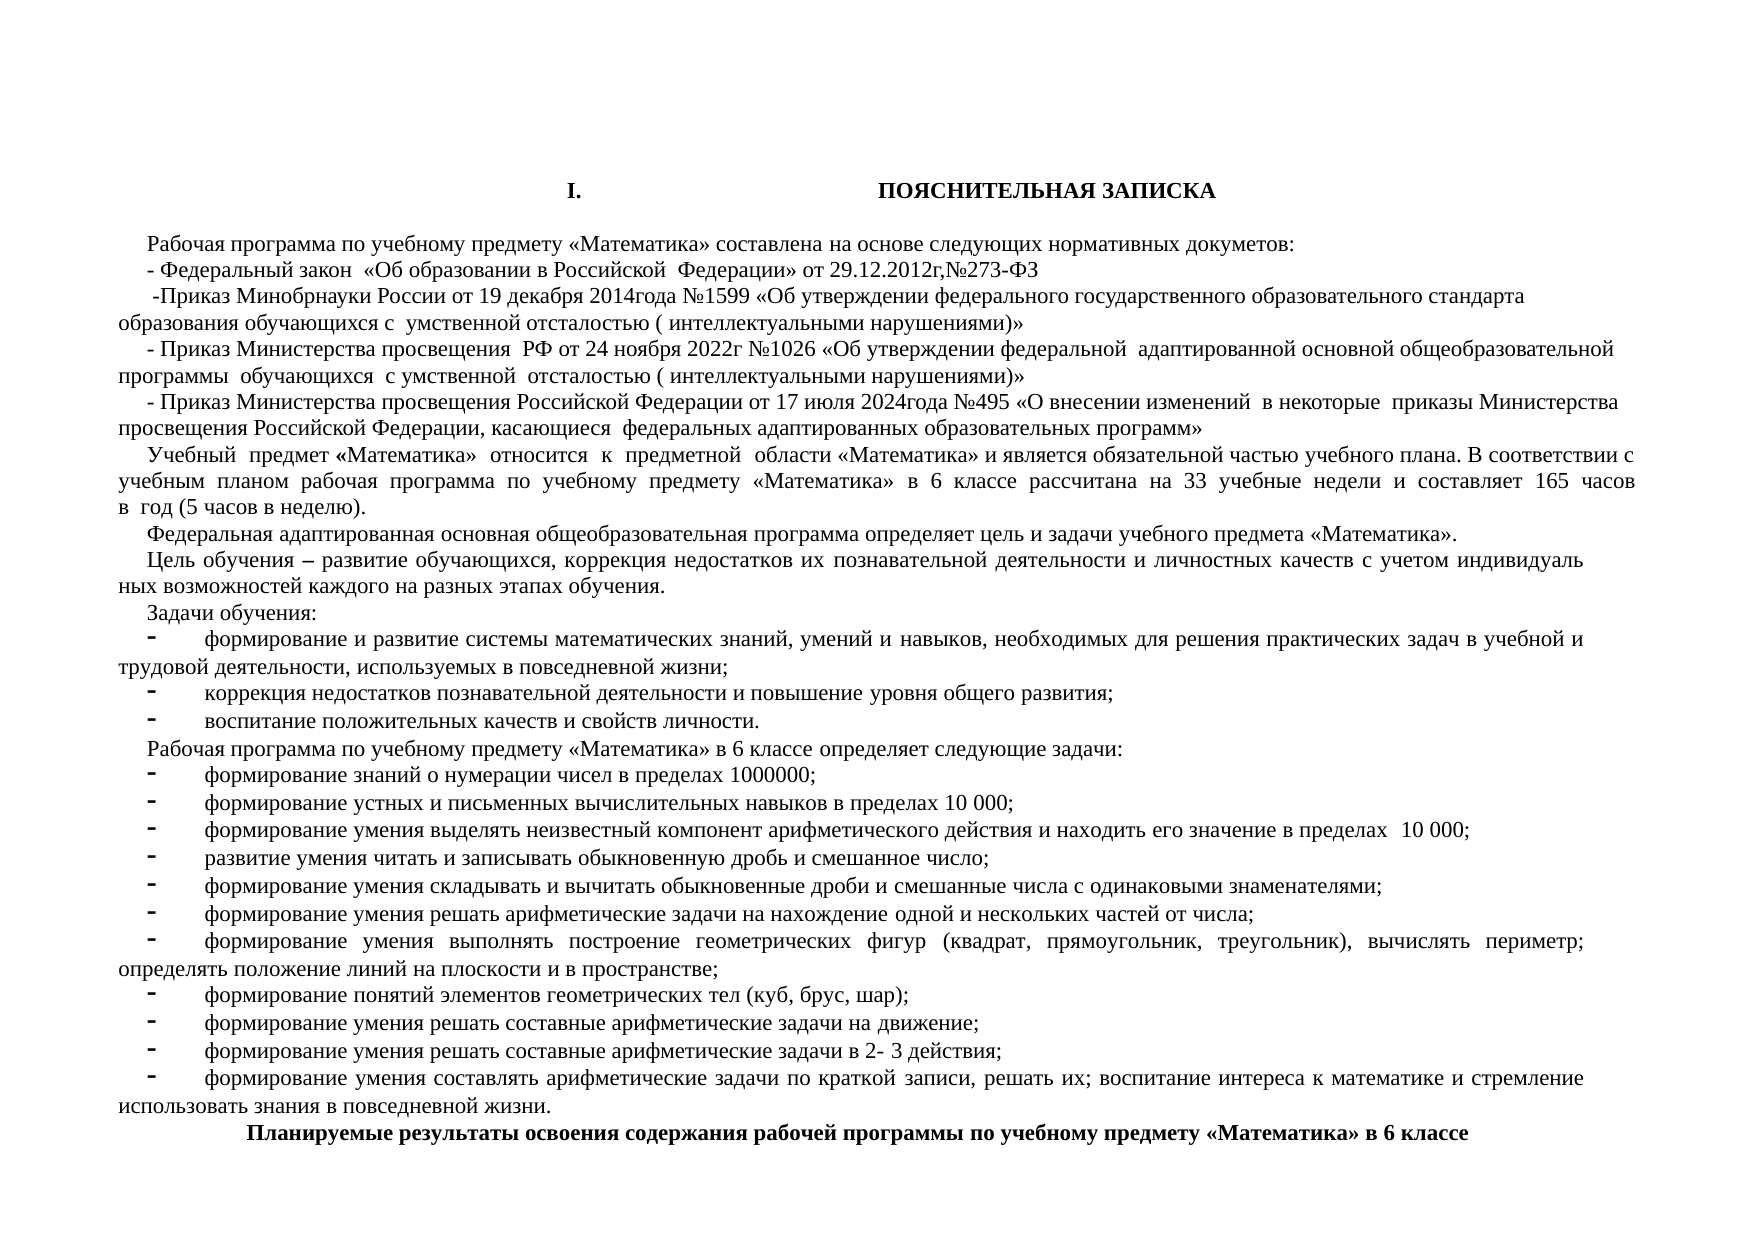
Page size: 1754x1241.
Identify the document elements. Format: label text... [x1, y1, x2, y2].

text - Приказ Министерства просвещения РФ от 24 ноября 2022г №1026 «Об утверждении федеральной адаптированной основной общеобразовательной программы обучающихся с умственной отсталостью ( интеллектуальными нарушениями)» [118, 335, 1636, 388]
list формирование понятий элементов геометрических тел (куб, брус, шар); [118, 981, 1584, 1009]
list воспитание положительных качеств и свойств личности. [118, 707, 1636, 735]
text Планируемые результаты освоения содержания рабочей программы по учебному предмету «Математика» в 6 классе [118, 1118, 1568, 1145]
text - Приказ Министерства просвещения Российской Федерации от 17 июля 2024года №495 «О внесении изменений в некоторые приказы Министерства просвещения Российской Федерации, касающиеся федеральных адаптированных образовательных программ» [118, 388, 1636, 441]
text -Приказ Минобрнауки России от 19 декабря 2014года №1599 «Об утверждении федерального государственного образовательного стандарта образования обучающихся с умственной отсталостью ( интеллектуальными нарушениями)» [118, 283, 1636, 335]
list ПОЯСНИТЕЛЬНАЯ ЗАПИСКА [118, 177, 1636, 203]
list коррекция недостатков познавательной деятельности и повышение уровня общего развития; [118, 679, 1584, 707]
text Задачи обучения: [118, 599, 1636, 625]
text Рабочая программа по учебному предмету «Математика» в 6 классе определяет следующие задачи: [118, 735, 1585, 761]
list формирование умения складывать и вычитать обыкновенные дроби и смешанные числа с одинаковыми знаменателями; [118, 872, 1584, 899]
list формирование и развитие системы математических знаний, умений и навыков, необходимых для решения практических задач в учебной и трудовой деятельности, используемых в повседневной жизни; [118, 625, 1584, 679]
list развитие умения читать и записывать обыкновенную дробь и смешанное число; [118, 844, 1584, 872]
list формирование умения решать составные арифметические задачи на движение; [118, 1009, 1584, 1037]
text Цель обучения – развитие обучающихся, коррекция недостатков их познавательной деятельности и личностных качеств с учетом индивидуаль ных возможностей каждого на разных этапах обучения. [118, 546, 1584, 599]
list формирование устных и письменных вычислительных навыков в пределах 10 000; [118, 789, 1584, 816]
text Федеральная адаптированная основная общеобразовательная программа определяет цель и задачи учебного предмета «Математика». [118, 520, 1585, 546]
list формирование умения составлять арифметические задачи по краткой записи, решать их; воспитание интереса к математике и стремление использовать знания в повседневной жизни. [118, 1064, 1584, 1118]
list формирование умения выполнять построение геометрических фигур (квадрат, прямоугольник, треугольник), вычислять периметр; определять положение линий на плоскости и в пространстве; [118, 927, 1585, 981]
text Учебный предмет «Математика» относится к предметной области «Математика» и является обязательной частью учебного плана. В соответствии с учебным планом рабочая программа по учебному предмету «Математика» в 6 классе рассчитана на 33 учебные недели и составляет 165 часов в год (5 часов в неделю). [118, 441, 1636, 520]
list формирование знаний о нумерации чисел в пределах 1000000; [118, 761, 1636, 789]
text - Федеральный закон «Об образовании в Российской Федерации» от 29.12.2012г,№273-ФЗ [118, 256, 1636, 283]
list формирование умения выделять неизвестный компонент арифметического действия и находить его значение в пределах 10 000; [118, 816, 1584, 844]
text Рабочая программа по учебному предмету «Математика» составлена на основе следующих нормативных докуметов: [118, 230, 1636, 256]
list формирование умения решать составные арифметические задачи в 2- 3 действия; [118, 1037, 1585, 1064]
list формирование умения решать арифметические задачи на нахождение одной и нескольких частей от числа; [118, 899, 1584, 927]
